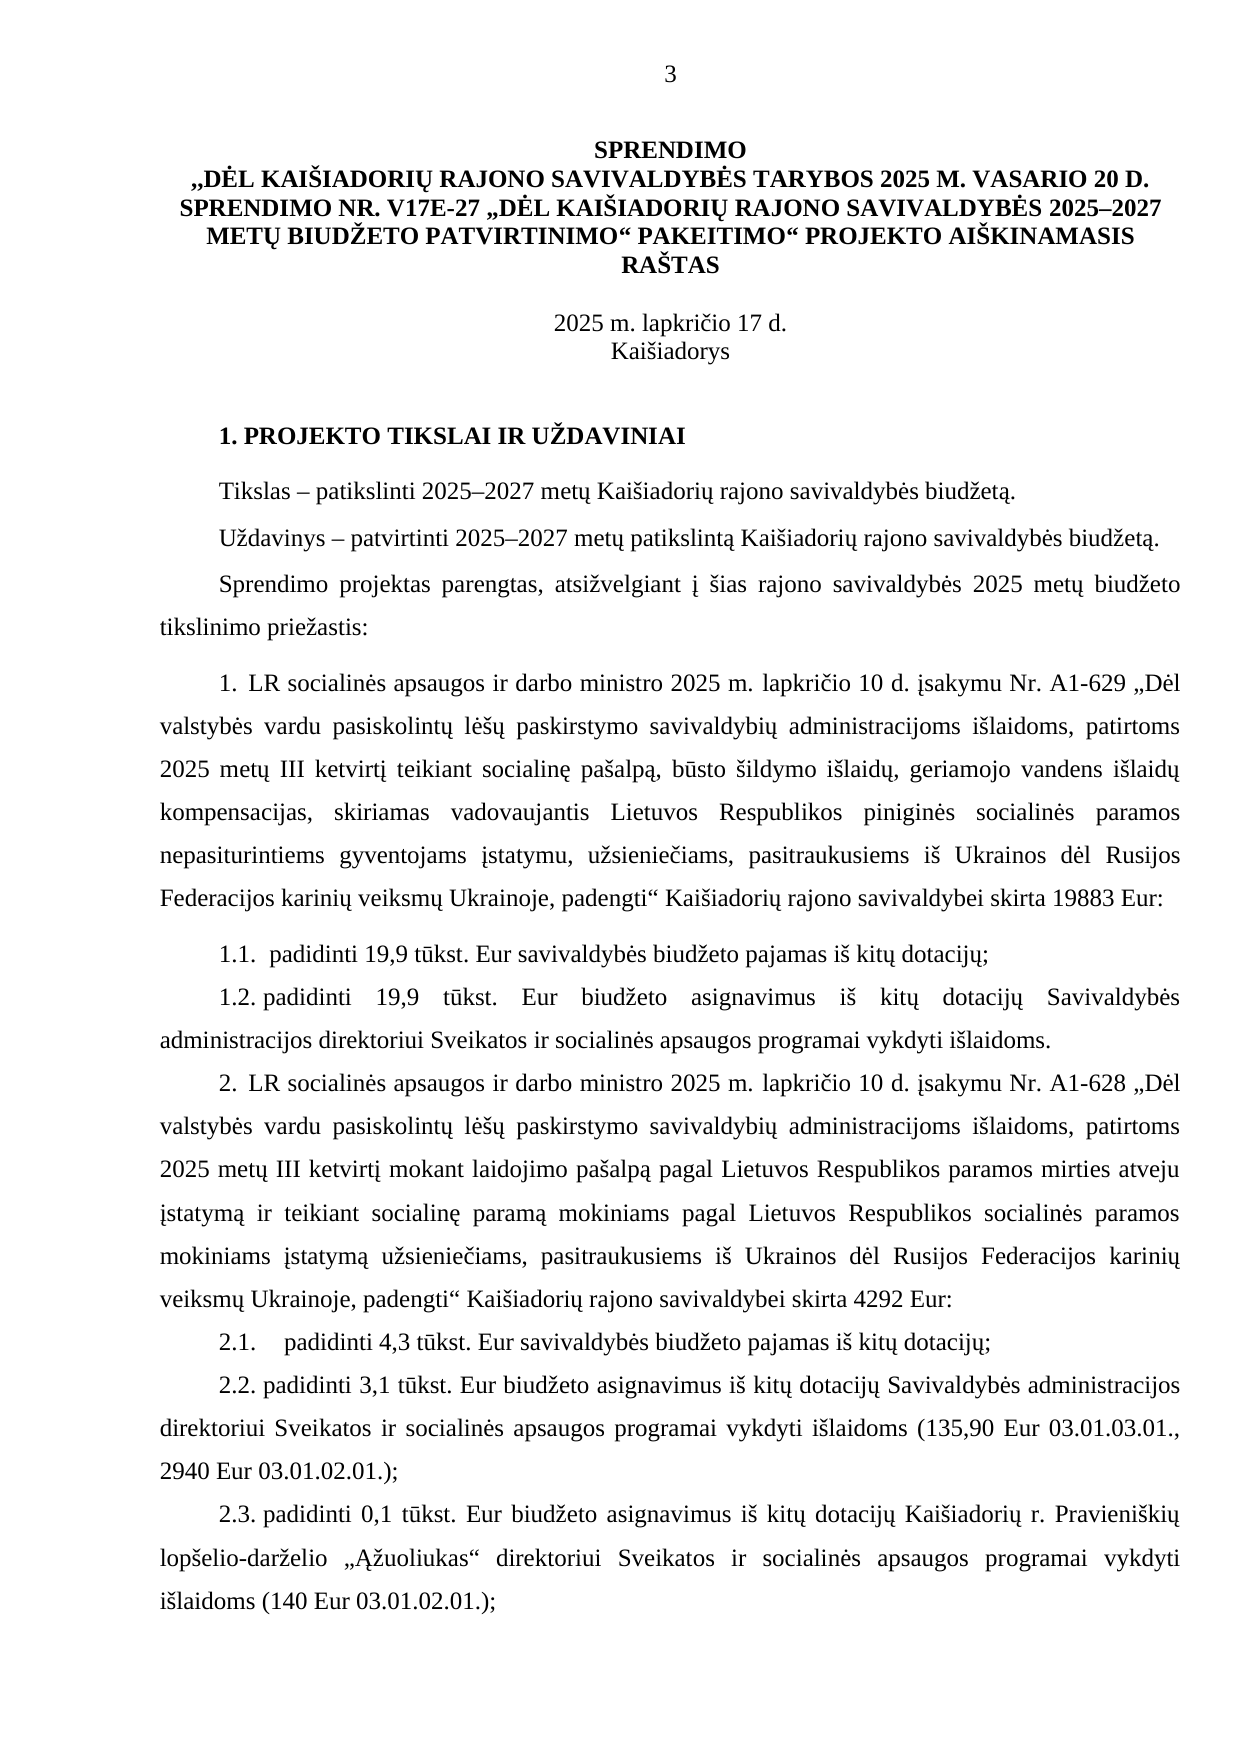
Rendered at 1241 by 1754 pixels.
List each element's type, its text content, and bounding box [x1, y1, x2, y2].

list LR socialinės apsaugos ir darbo ministro 2025 m. lapkričio 10 d. įsakymu Nr. A1-629 „Dėl valstybės vardu pasiskolintų lėšų paskirstymo savivaldybių administracijoms išlaidoms, patirtoms 2025 metų III ketvirtį teikiant socialinę pašalpą, būsto šildymo išlaidų, geriamojo vandens išlaidų kompensacijas, skiriamas vadovaujantis Lietuvos Respublikos piniginės socialinės paramos nepasiturintiems gyventojams įstatymu, užsieniečiams, pasitraukusiems iš Ukrainos dėl Rusijos Federacijos karinių veiksmų Ukrainoje, padengti“ Kaišiadorių rajono savivaldybei skirta 19883 Eur: [159, 668, 1181, 912]
list padidinti 19,9 tūkst. Eur savivaldybės biudžeto pajamas iš kitų dotacijų; [218, 939, 1181, 968]
list padidinti 0,1 tūkst. Eur biudžeto asignavimus iš kitų dotacijų Kaišiadorių r. Pravieniškių lopšelio-darželio „Ąžuoliukas“ direktoriui Sveikatos ir socialinės apsaugos programai vykdyti išlaidoms (140 Eur 03.01.02.01.); [159, 1499, 1181, 1614]
list padidinti 19,9 tūkst. Eur biudžeto asignavimus iš kitų dotacijų Savivaldybės administracijos direktoriui Sveikatos ir socialinės apsaugos programai vykdyti išlaidoms. [159, 982, 1181, 1054]
text Uždavinys – patvirtinti 2025–2027 metų patikslintą Kaišiadorių rajono savivaldybės biudžetą. [159, 523, 1181, 551]
list padidinti 3,1 tūkst. Eur biudžeto asignavimus iš kitų dotacijų Savivaldybės administracijos direktoriui Sveikatos ir socialinės apsaugos programai vykdyti išlaidoms (135,90 Eur 03.01.03.01., 2940 Eur 03.01.02.01.); [159, 1370, 1181, 1485]
text SPRENDIMO [159, 135, 1181, 164]
text Tikslas – patikslinti 2025–2027 metų Kaišiadorių rajono savivaldybės biudžetą. [159, 476, 1181, 505]
text Kaišiadorys [159, 336, 1181, 365]
text 2025 m. lapkričio 17 d. [159, 308, 1181, 336]
text Sprendimo projektas parengtas, atsižvelgiant į šias rajono savivaldybės 2025 metų biudžeto tikslinimo priežastis: [159, 569, 1181, 641]
subtitle ,,DĖL KAIŠIADORIŲ RAJONO SAVIVALDYBĖS TARYBOS 2025 M. vasario 20 D. SPRENDIMO nR. v17e-27 „dėl kaišiadorių rajono savivaldybės 2025–2027 METŲ BIUDŽETO PATVIRTINIMO“ pakeitimo“ PROJEKTO AIŠKINAMASIS RAŠTAS [159, 164, 1181, 279]
list LR socialinės apsaugos ir darbo ministro 2025 m. lapkričio 10 d. įsakymu Nr. A1-628 „Dėl valstybės vardu pasiskolintų lėšų paskirstymo savivaldybių administracijoms išlaidoms, patirtoms 2025 metų III ketvirtį mokant laidojimo pašalpą pagal Lietuvos Respublikos paramos mirties atveju įstatymą ir teikiant socialinę paramą mokiniams pagal Lietuvos Respublikos socialinės paramos mokiniams įstatymą užsieniečiams, pasitraukusiems iš Ukrainos dėl Rusijos Federacijos karinių veiksmų Ukrainoje, padengti“ Kaišiadorių rajono savivaldybei skirta 4292 Eur: [159, 1068, 1181, 1313]
list padidinti 4,3 tūkst. Eur savivaldybės biudžeto pajamas iš kitų dotacijų; [218, 1327, 1181, 1356]
text 1. PROJEKTO TIKSLAI IR UŽDAVINIAI [159, 421, 1181, 449]
